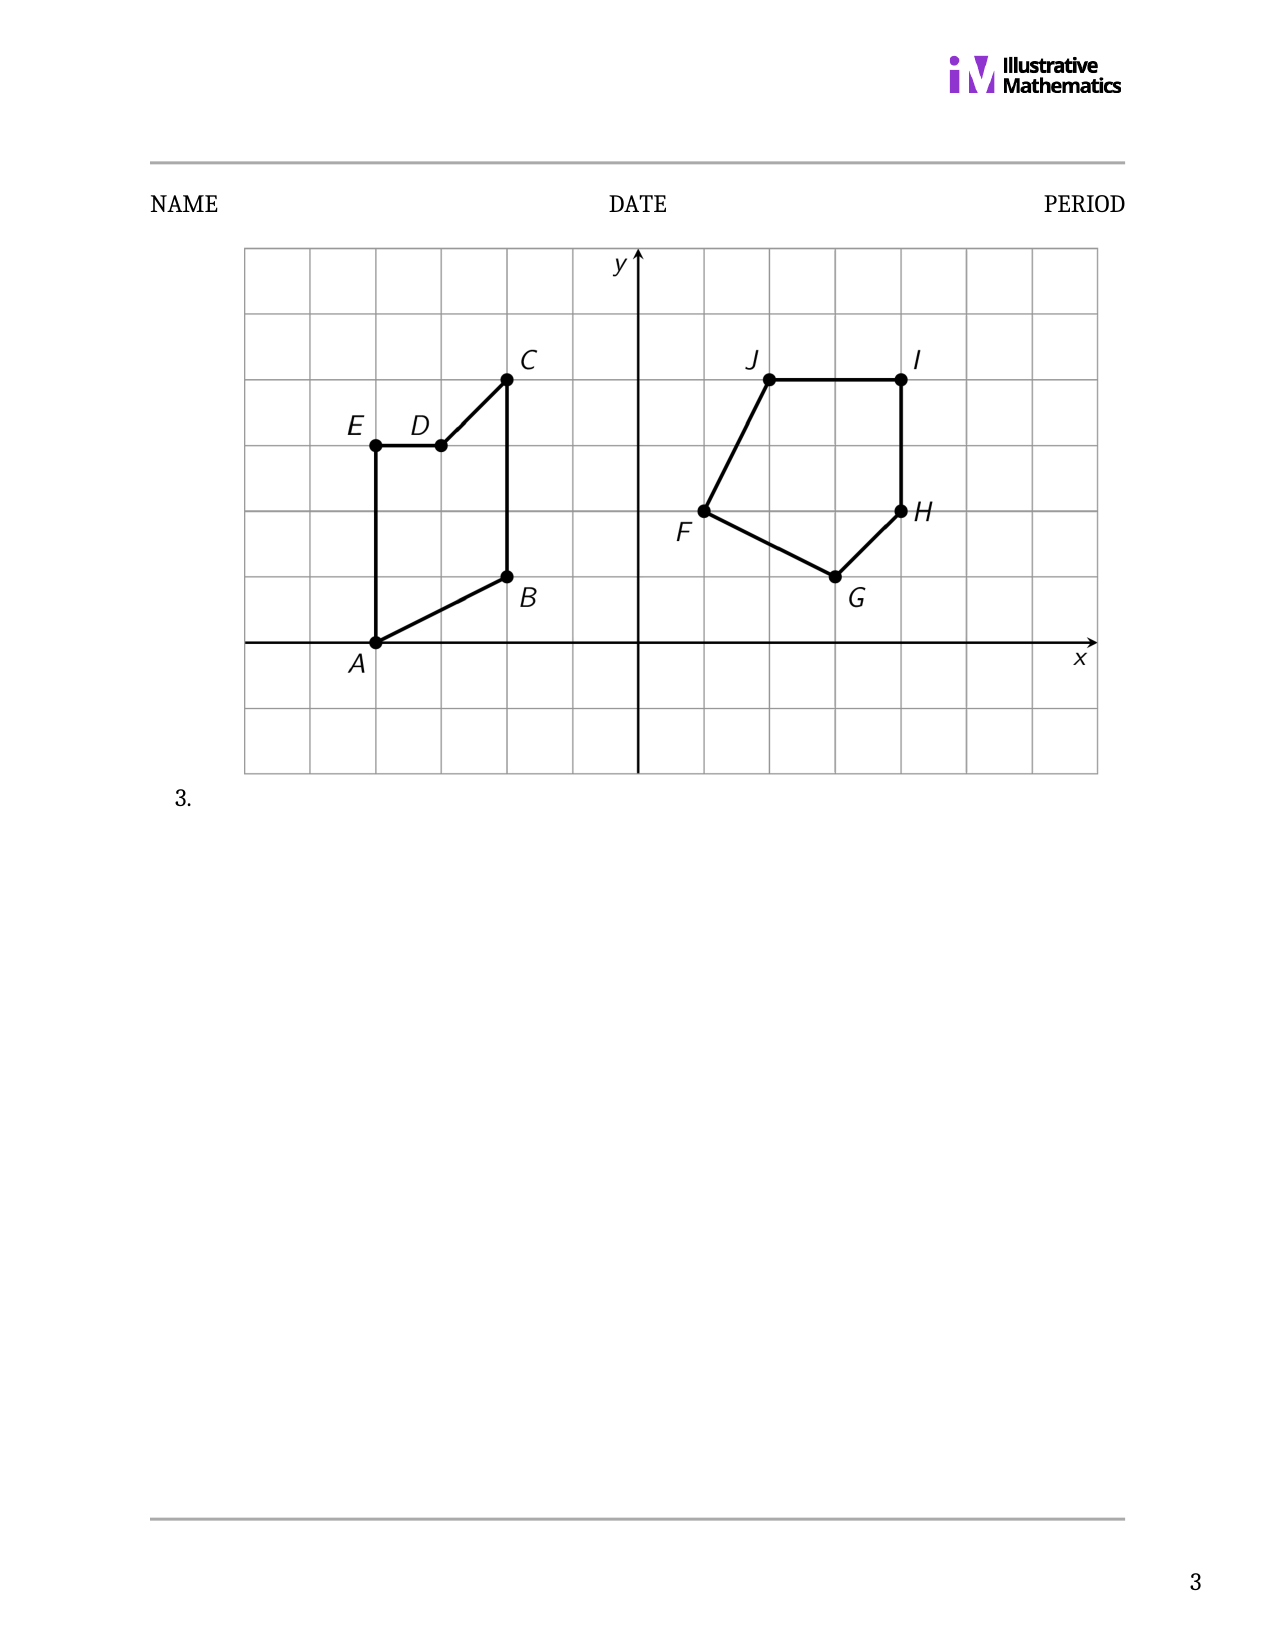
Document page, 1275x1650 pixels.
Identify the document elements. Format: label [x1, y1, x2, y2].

picture [949, 55, 1121, 93]
picture [243, 247, 1099, 775]
